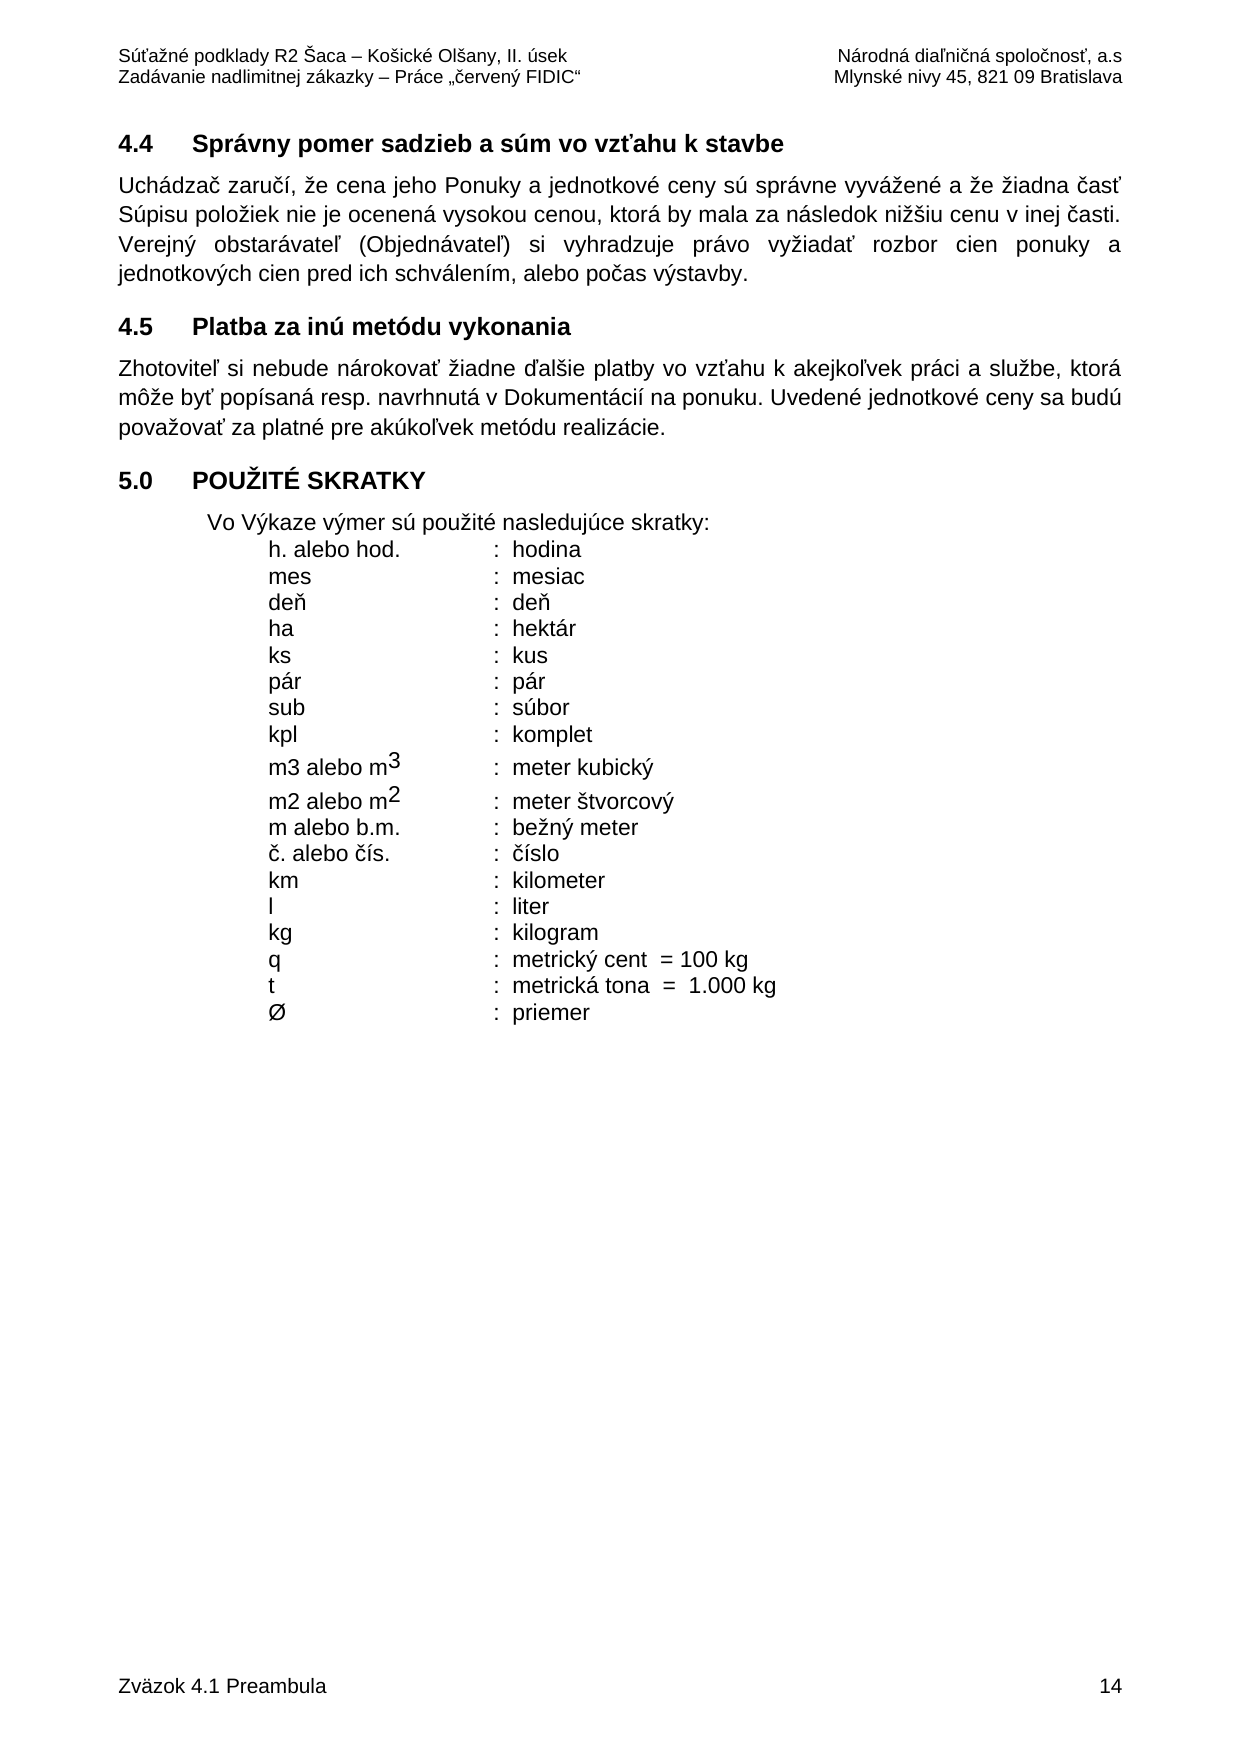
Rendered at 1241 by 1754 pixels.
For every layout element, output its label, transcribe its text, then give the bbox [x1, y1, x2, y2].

text m alebo b.m. : bežný meter [142, 814, 1122, 840]
text Ø : priemer [142, 998, 1122, 1025]
text kpl : komplet [142, 721, 1122, 747]
text ks : kus [142, 642, 1122, 668]
text l : liter [142, 893, 1122, 919]
text mes : mesiac [142, 563, 1122, 589]
text m3 alebo m3 : meter kubický [142, 747, 1122, 781]
text km : kilometer [142, 867, 1122, 893]
text č. alebo čís. : číslo [142, 840, 1122, 867]
subtitle 5.0 Použité skratky [118, 466, 1122, 494]
text deň : deň [142, 589, 1122, 615]
text q : metrický cent = [142, 946, 1122, 972]
text Uchádzač zaručí, že cena jeho Ponuky a jednotkové ceny sú správne vyvážené a že žiadna časť Súpisu položiek nie je ocenená vysokou cenou, ktorá by mala za následok nižšiu cenu v inej časti. Verejný obstarávateľ (Objednávateľ) si vyhradzuje právo vyžiadať rozbor cien ponuky a jednotkových cien pred ich schválením, alebo počas výstavby. [118, 170, 1122, 287]
text kg : kilogram [142, 919, 1122, 946]
text h. alebo hod. : hodina [142, 536, 1122, 563]
text sub : súbor [142, 694, 1122, 721]
text Vo Výkaze výmer sú použité nasledujúce skratky: [142, 507, 1122, 536]
subtitle 4.5 Platba za inú metódu vykonania [118, 312, 1122, 341]
subtitle 4.4 Správny pomer sadzieb a súm vo vzťahu k stavbe [118, 129, 1122, 158]
text Zhotoviteľ si nebude nárokovať žiadne ďalšie platby vo vzťahu k akejkoľvek práci a službe, ktorá môže byť popísaná resp. navrhnutá v Dokumentácií na ponuku. Uvedené jednotkové ceny sa budú považovať za platné pre akúkoľvek metódu realizácie. [118, 353, 1122, 441]
text m2 alebo m2 : meter štvorcový [142, 781, 1122, 814]
text pár : pár [142, 668, 1122, 694]
text t : metrická tona = [142, 972, 1122, 998]
text ha : hektár [142, 615, 1122, 642]
